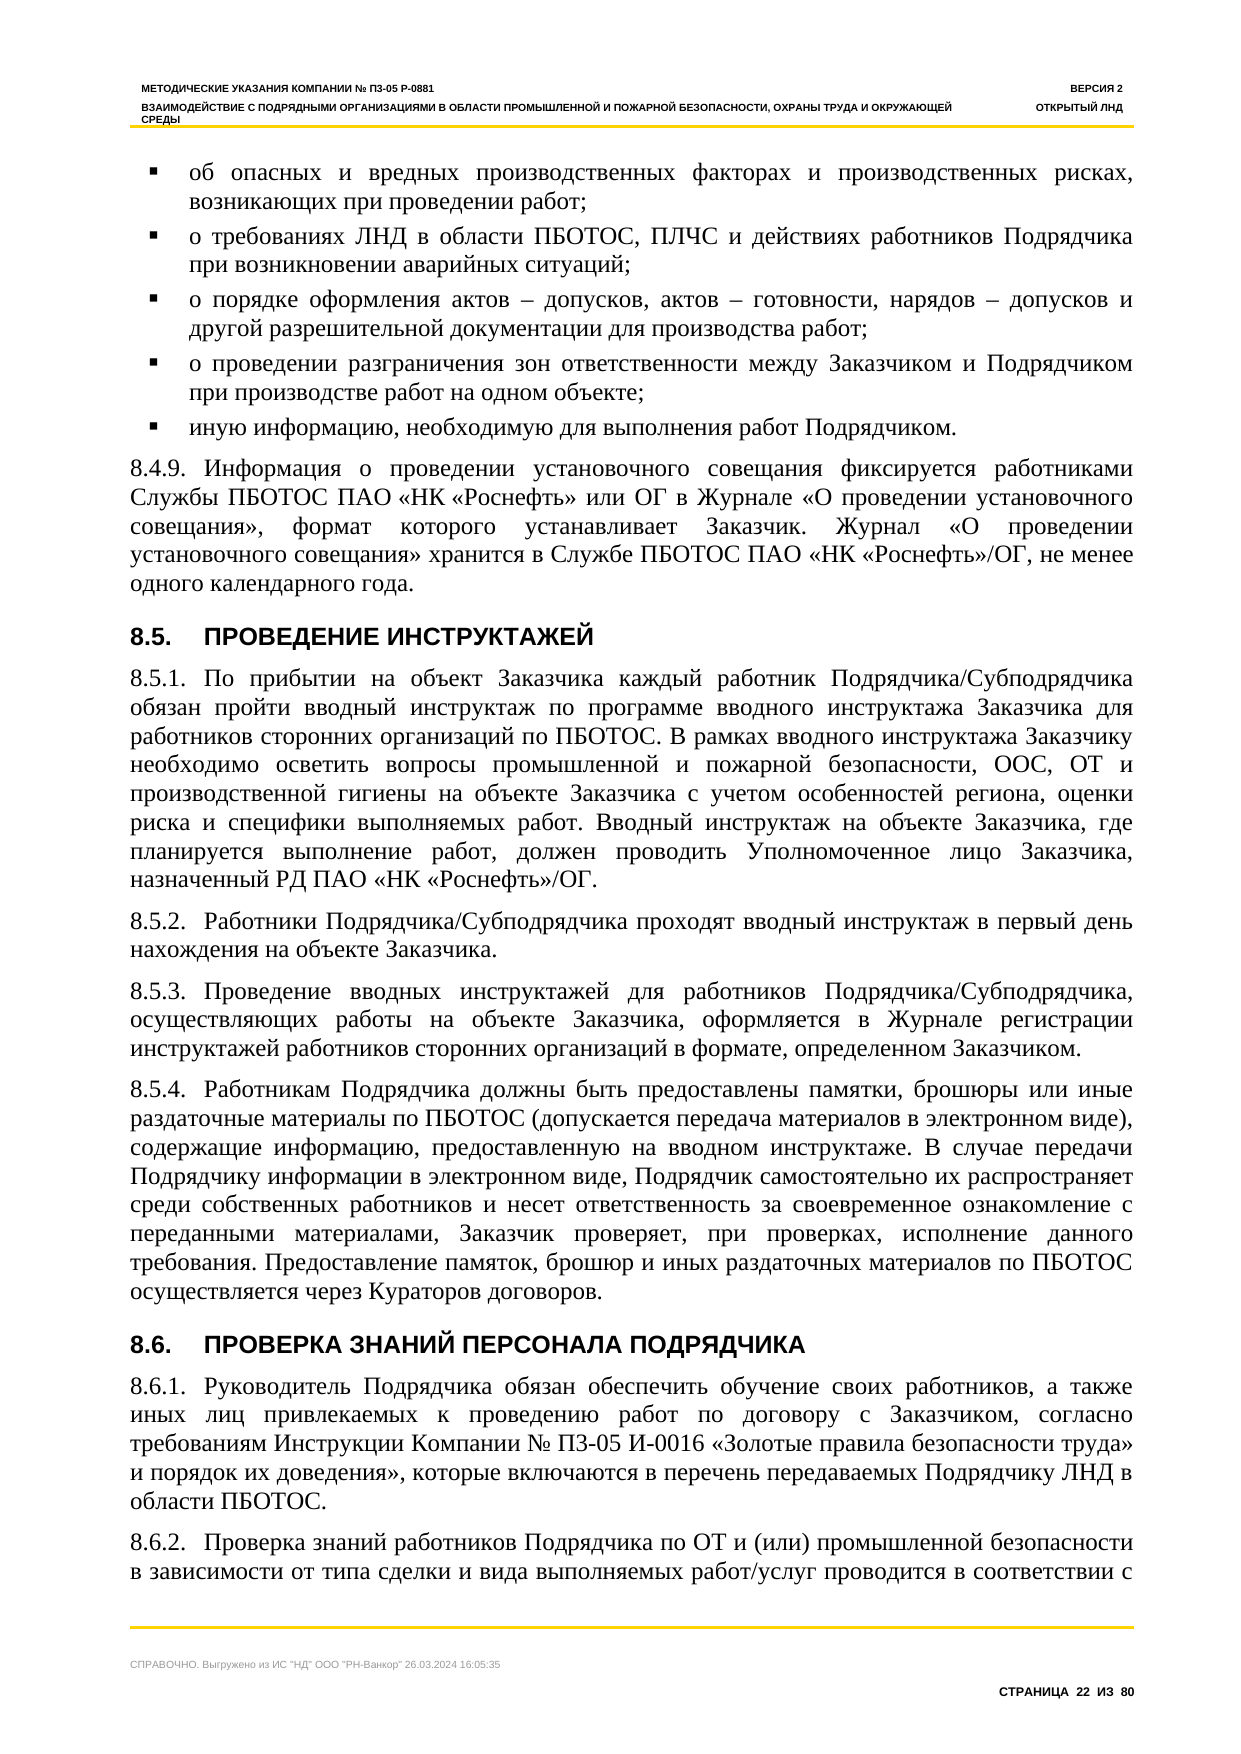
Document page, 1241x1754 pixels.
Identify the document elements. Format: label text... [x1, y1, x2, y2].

list о проведении разграничения зон ответственности между Заказчиком и Подрядчиком при производстве работ на одном объекте; [148, 348, 1134, 406]
list Руководитель Подрядчика обязан обеспечить обучение своих работников, а также иных лиц привлекаемых к проведению работ по договору с Заказчиком, согласно требованиям Инструкции Компании № П3-05 И-0016 «Золотые правила безопасности труда» и порядок их доведения», которые включаются в перечень передаваемых Подрядчику ЛНД в области ПБОТОС. [130, 1371, 1134, 1514]
list ПРОВЕРКА ЗНАНИЙ ПЕРСОНАЛА ПОДРЯДЧИКА [130, 1329, 1134, 1358]
list об опасных и вредных производственных факторах и производственных рисках, возникающих при проведении работ; [148, 157, 1134, 214]
list Проведение вводных инструктажей для работников Подрядчика/Субподрядчика, осуществляющих работы на объекте Заказчика, оформляется в Журнале регистрации инструктажей работников сторонних организаций в формате, определенном Заказчиком. [130, 976, 1134, 1062]
list о порядке оформления актов – допусков, актов – готовности, нарядов – допусков и другой разрешительной документации для производства работ; [148, 284, 1134, 342]
list По прибытии на объект Заказчика каждый работник Подрядчика/Субподрядчика обязан пройти вводный инструктаж по программе вводного инструктажа Заказчика для работников сторонних организаций по ПБОТОС. В рамках вводного инструктажа Заказчику необходимо осветить вопросы промышленной и пожарной безопасности, ООС, ОТ и производственной гигиены на объекте Заказчика с учетом особенностей региона, оценки риска и специфики выполняемых работ. Вводный инструктаж на объекте Заказчика, где планируется выполнение работ, должен проводить Уполномоченное лицо Заказчика, назначенный РД ПАО «НК «Роснефть»/ОГ. [130, 663, 1134, 893]
list Работникам Подрядчика должны быть предоставлены памятки, брошюры или иные раздаточные материалы по ПБОТОС (допускается передача материалов в электронном виде), содержащие информацию, предоставленную на вводном инструктаже. В случае передачи Подрядчику информации в электронном виде, Подрядчик самостоятельно их распространяет среди собственных работников и несет ответственность за своевременное ознакомление с переданными материалами, Заказчик проверяет, при проверках, исполнение данного требования. Предоставление памяток, брошюр и иных раздаточных материалов по ПБОТОС осуществляется через Кураторов договоров. [130, 1074, 1134, 1304]
list о требованиях ЛНД в области ПБОТОС, ПЛЧС и действиях работников Подрядчика при возникновении аварийных ситуаций; [148, 221, 1134, 278]
list Информация о проведении установочного совещания фиксируется работниками Службы ПБОТОС ПАО «НК «Роснефть» или ОГ в Журнале «О проведении установочного совещания», формат которого устанавливает Заказчик. Журнал «О проведении установочного совещания» хранится в Службе ПБОТОС ПАО «НК «Роснефть»/ОГ, не менее одного календарного года. [130, 453, 1134, 597]
list ПРОВЕДЕНИЕ ИНСТРУКТАЖЕЙ [130, 622, 1134, 651]
list иную информацию, необходимую для выполнения работ Подрядчиком. [148, 412, 1134, 441]
list Работники Подрядчика/Субподрядчика проходят вводный инструктаж в первый день нахождения на объекте Заказчика. [130, 906, 1134, 963]
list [130, 1527, 1134, 1584]
